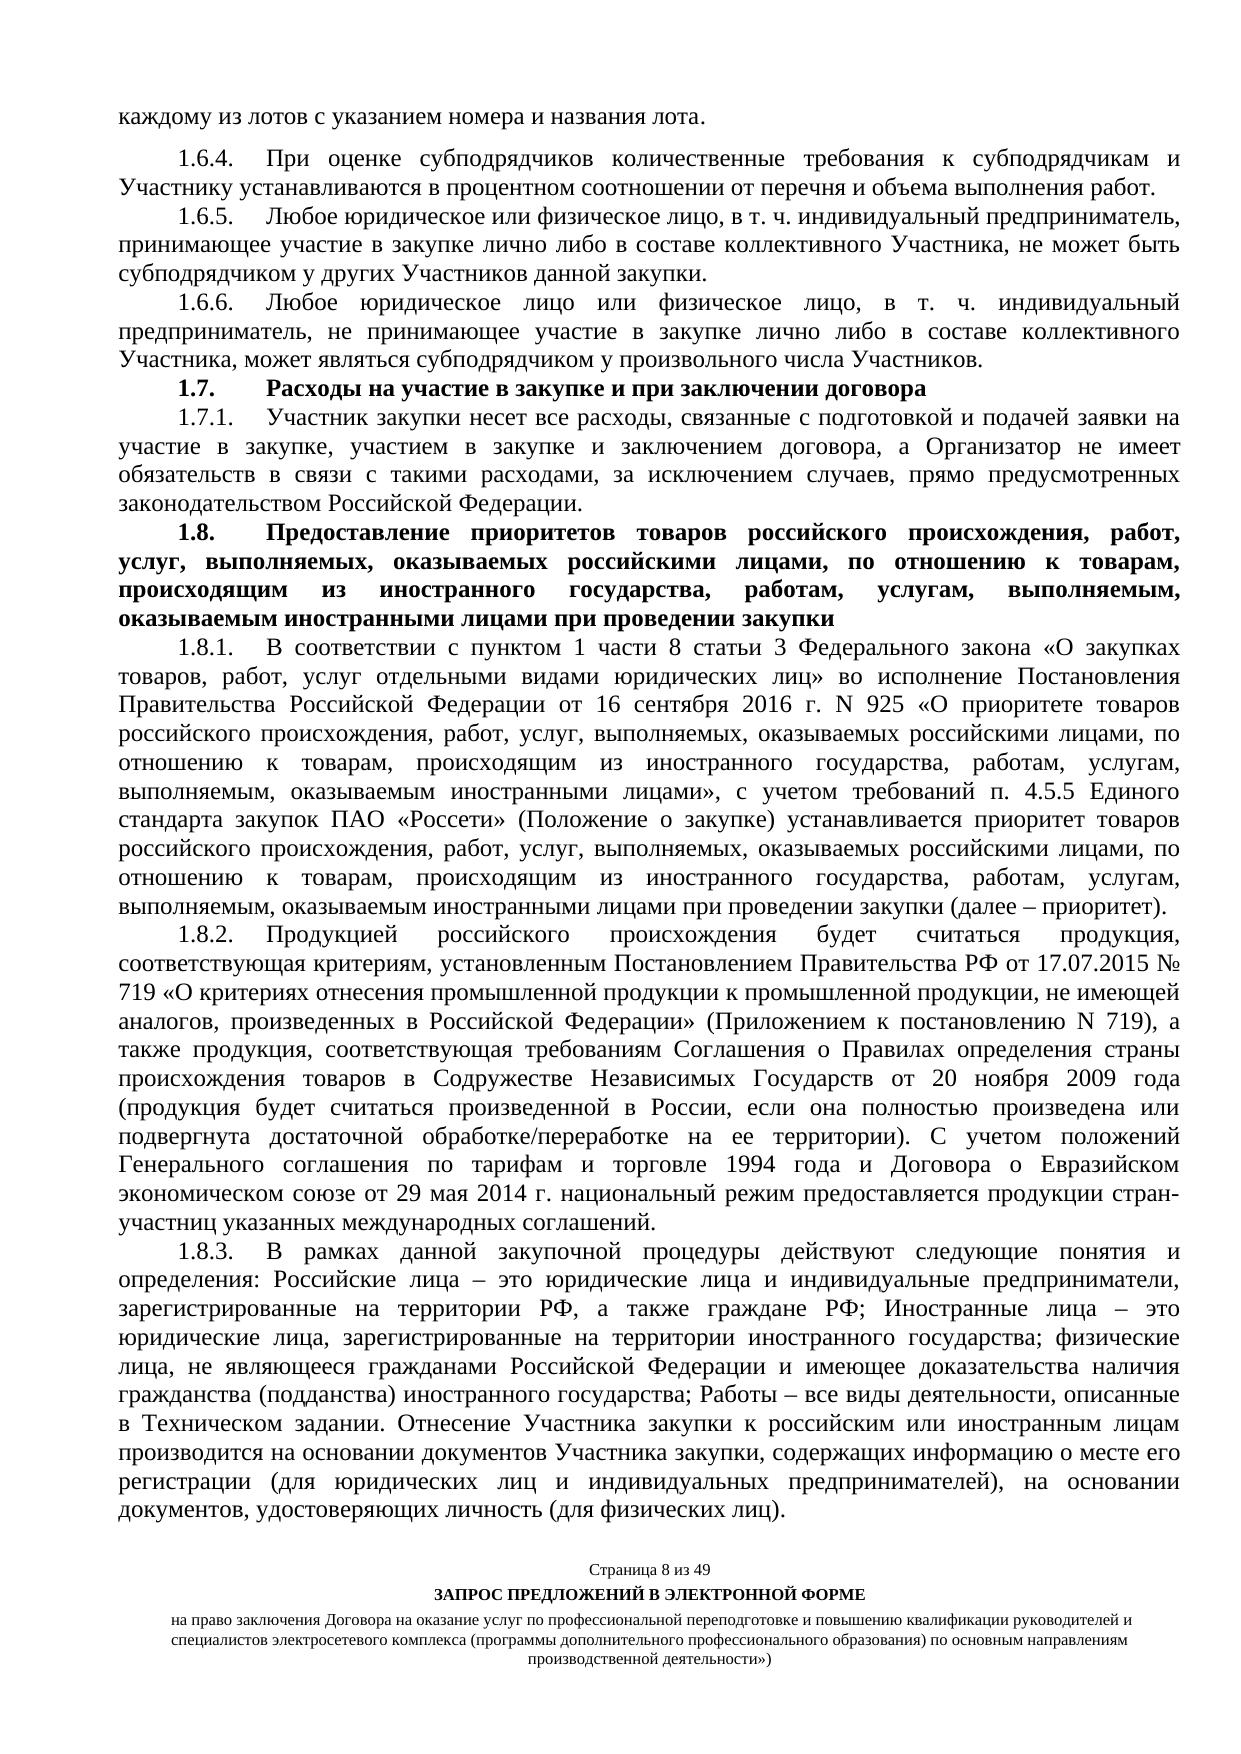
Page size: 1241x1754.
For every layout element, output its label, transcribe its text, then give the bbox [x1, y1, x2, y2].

subtitle Продукцией российского происхождения будет считаться продукция, соответствующая критериям, установленным Постановлением Правительства РФ от 17.07.2015 № 719 «О критериях отнесения промышленной продукции к промышленной продукции, не имеющей аналогов, произведенных в Российской Федерации» (Приложением к постановлению N 719), а также продукция, соответствующая требованиям Соглашения о Правилах определения страны происхождения товаров в Содружестве Независимых Государств от 20 ноября 2009 года (продукция будет считаться произведенной в России, если она полностью произведена или подвергнута достаточной обработке/переработке на ее территории). С учетом положений Генерального соглашения по тарифам и торговле 1994 года и Договора о Евразийском экономическом союзе от 29 мая 2014 г. национальный режим предоставляется продукции стран-участниц указанных международных соглашений. [118, 919, 1181, 1236]
subtitle Расходы на участие в закупке и при заключении договора [118, 373, 1181, 402]
subtitle Любое юридическое или физическое лицо, в т. ч. индивидуальный предприниматель, принимающее участие в закупке лично либо в составе коллективного Участника, не может быть субподрядчиком у других Участников данной закупки. [118, 201, 1181, 287]
subtitle Любое юридическое лицо или физическое лицо, в т. ч. индивидуальный предприниматель, не принимающее участие в закупке лично либо в составе коллективного Участника, может являться субподрядчиком у произвольного числа Участников. [118, 287, 1181, 373]
subtitle В соответствии с пунктом 1 части 8 статьи 3 Федерального закона «О закупках товаров, работ, услуг отдельными видами юридических лиц» во исполнение Постановления Правительства Российской Федерации от 16 сентября 2016 г. N 925 «О приоритете товаров российского происхождения, работ, услуг, выполняемых, оказываемых российскими лицами, по отношению к товарам, происходящим из иностранного государства, работам, услугам, выполняемым, оказываемым иностранными лицами», с учетом требований п. 4.5.5 Единого стандарта закупок ПАО «Россети» (Положение о закупке) устанавливается приоритет товаров российского происхождения, работ, услуг, выполняемых, оказываемых российскими лицами, по отношению к товарам, происходящим из иностранного государства, работам, услугам, выполняемым, оказываемым иностранными лицами при проведении закупки (далее – приоритет). [118, 632, 1181, 919]
subtitle В рамках данной закупочной процедуры действуют следующие понятия и определения: Российские лица – это юридические лица и индивидуальные предприниматели, зарегистрированные на территории РФ, а также граждане РФ; Иностранные лица – это юридические лица, зарегистрированные на территории иностранного государства; физические лица, не являющееся гражданами Российской Федерации и имеющее доказательства наличия гражданства (подданства) иностранного государства; Работы – все виды деятельности, описанные в Техническом задании. Отнесение Участника закупки к российским или иностранным лицам производится на основании документов Участника закупки, содержащих информацию о месте его регистрации (для юридических лиц и индивидуальных предпринимателей), на основании документов, удостоверяющих личность (для физических лиц). [118, 1236, 1181, 1523]
subtitle Предоставление приоритетов товаров российского происхождения, работ, услуг, выполняемых, оказываемых российскими лицами, по отношению к товарам, происходящим из иностранного государства, работам, услугам, выполняемым, оказываемым иностранными лицами при проведении закупки [118, 517, 1181, 632]
subtitle При оценке субподрядчиков количественные требования к субподрядчикам и Участнику устанавливаются в процентном соотношении от перечня и объема выполнения работ. [118, 143, 1181, 201]
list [118, 101, 1181, 130]
subtitle Участник закупки несет все расходы, связанные с подготовкой и подачей заявки на участие в закупке, участием в закупке и заключением договора, а Организатор не имеет обязательств в связи с такими расходами, за исключением случаев, прямо предусмотренных законодательством Российской Федерации. [118, 402, 1181, 517]
